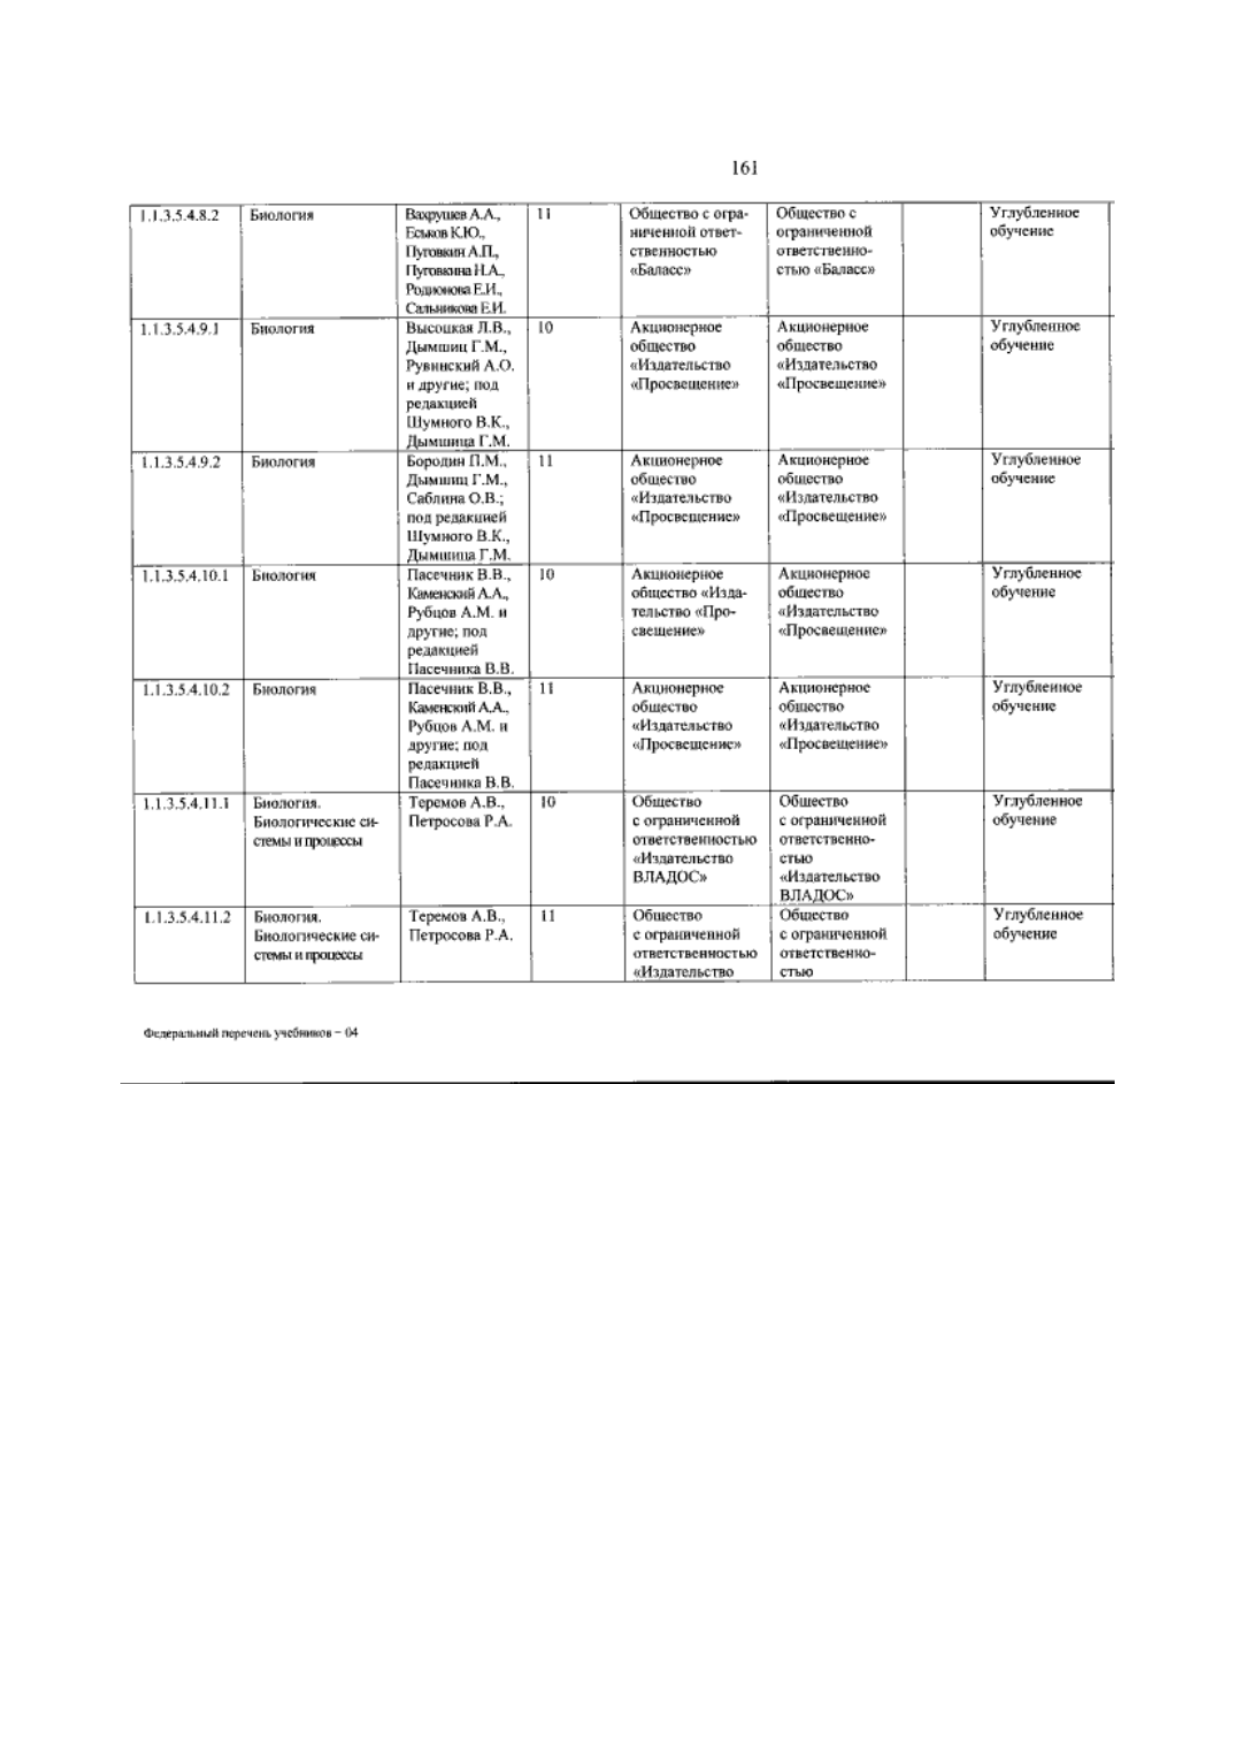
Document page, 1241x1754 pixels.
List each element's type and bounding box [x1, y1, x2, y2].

picture [120, 147, 1115, 1084]
